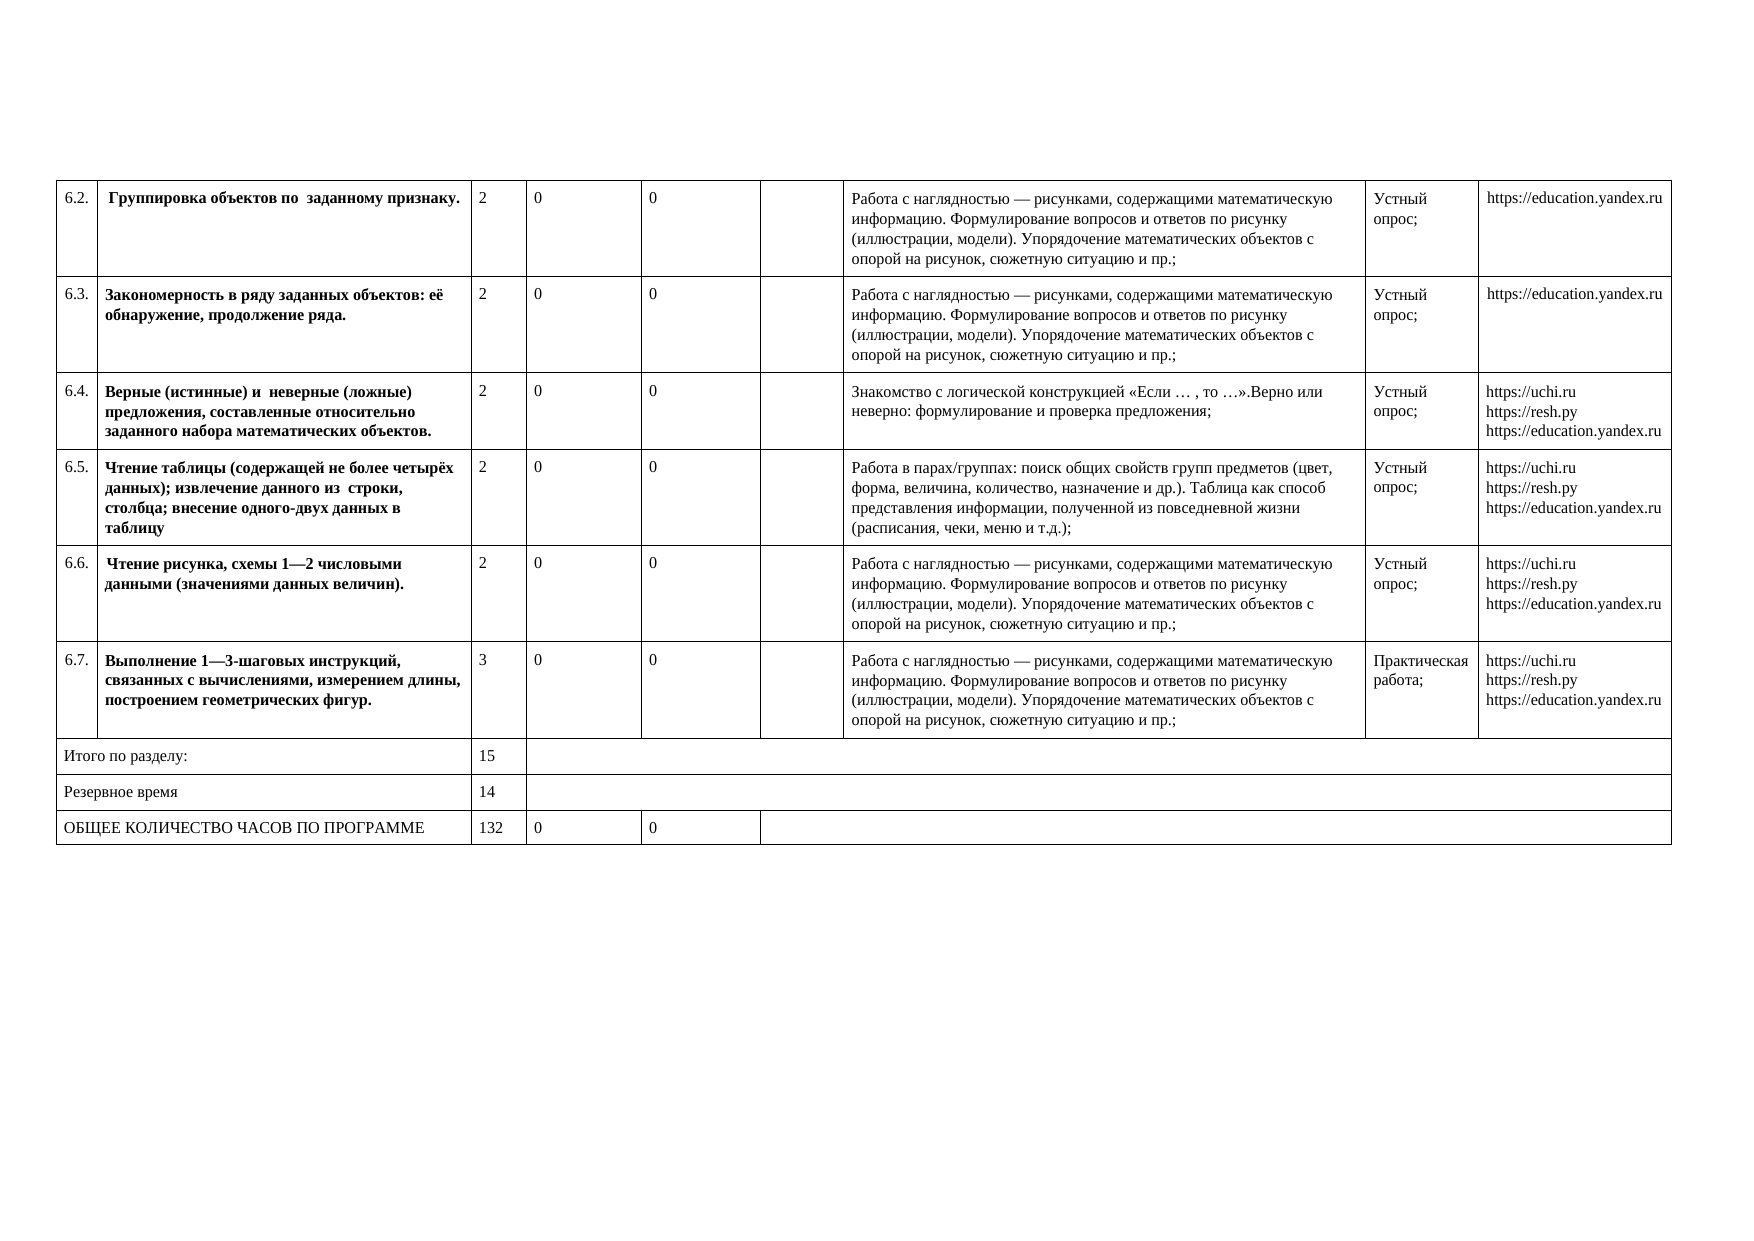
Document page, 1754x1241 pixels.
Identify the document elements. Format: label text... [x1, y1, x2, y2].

table_cell 0 [642, 642, 760, 737]
table_cell [761, 373, 843, 449]
table_cell [761, 811, 1671, 844]
table_cell https://uchi.ru https://resh.ру https://education.yandex.ru [1479, 546, 1671, 641]
table_cell 6.4. [57, 373, 97, 449]
table_header 0 [642, 181, 760, 276]
table_cell 14 [472, 775, 526, 810]
table_cell [761, 546, 843, 641]
table_cell Чтение таблицы (содержащей не более четырёх данных); извлечение данного из строки, столбца; внесение одного-двух данных в таблицу [98, 450, 471, 545]
table_cell 6.7. [57, 642, 97, 737]
table_header 6.2. [57, 181, 97, 276]
table_header https://education.yandex.ru [1479, 181, 1671, 276]
table_cell Устный опрос; [1366, 546, 1478, 641]
table_header Работа с наглядностью — рисунками, содержащими математическую информацию. Формулирование вопросов и ответов по рисунку (иллюстрации, модели). Упорядочение математических объектов с опорой на рисунок, сюжетную ситуацию и пр.; [844, 181, 1365, 276]
table_cell 0 [527, 642, 641, 737]
table_cell Устный опрос; [1366, 450, 1478, 545]
table_cell Устный опрос; [1366, 277, 1478, 372]
table_cell 0 [642, 277, 760, 372]
table_cell Работа в парах/группах: поиск общих свойств групп предметов (цвет, форма, величина, количество, назначение и др.). Таблица как способ представления информации, полученной из повседневной жизни (расписания, чеки, меню и т.д.); [844, 450, 1365, 545]
table_cell 3 [472, 642, 526, 737]
table_cell Итого по разделу: [57, 739, 471, 774]
table_cell 0 [642, 373, 760, 449]
table_cell 0 [642, 546, 760, 641]
table_cell Устный опрос; [1366, 373, 1478, 449]
table_cell [527, 775, 1671, 810]
table_cell Чтение рисунка, схемы 1—2 числовыми данными (значениями данных величин). [98, 546, 471, 641]
table_header [761, 181, 843, 276]
table_cell 0 [527, 373, 641, 449]
table_cell 6.3. [57, 277, 97, 372]
table_cell https://uchi.ru https://resh.ру https://education.yandex.ru [1479, 450, 1671, 545]
table_cell 0 [527, 277, 641, 372]
table_cell 2 [472, 450, 526, 545]
table_cell Резервное время [57, 775, 471, 810]
table_cell 0 [642, 450, 760, 545]
table_cell Верные (истинные) и неверные (ложные) предложения, составленные относительно заданного набора математических объектов. [98, 373, 471, 449]
table_cell 2 [472, 277, 526, 372]
table_cell 0 [527, 811, 641, 844]
table_cell 15 [472, 739, 526, 774]
table_cell 0 [527, 450, 641, 545]
table_cell 6.6. [57, 546, 97, 641]
table_cell https://education.yandex.ru [1479, 277, 1671, 372]
table_cell https://uchi.ru https://resh.ру https://education.yandex.ru [1479, 373, 1671, 449]
table_cell 0 [527, 546, 641, 641]
table_cell 132 [472, 811, 526, 844]
table_cell [761, 642, 843, 737]
table_cell 6.5. [57, 450, 97, 545]
table_cell [761, 277, 843, 372]
table_cell ОБЩЕЕ КОЛИЧЕСТВО ЧАСОВ ПО ПРОГРАММЕ [57, 811, 471, 844]
table_cell [527, 739, 1671, 774]
table_header 2 [472, 181, 526, 276]
table_cell [761, 450, 843, 545]
table_cell Знакомство с логической конструкцией «Если … , то …».Верно или неверно: формулирование и проверка предложения; [844, 373, 1365, 449]
table_cell 0 [642, 811, 760, 844]
table_cell 2 [472, 546, 526, 641]
table_cell Закономерность в ряду заданных объектов: её обнаружение, продолжение ряда. [98, 277, 471, 372]
table_cell Практическая работа; [1366, 642, 1478, 737]
table_cell https://uchi.ru https://resh.ру https://education.yandex.ru [1479, 642, 1671, 737]
table_header Группировка объектов по заданному признаку. [98, 181, 471, 276]
table_header 0 [527, 181, 641, 276]
table_header Устный опрос; [1366, 181, 1478, 276]
table_cell Выполнение 1—3-шаговых инструкций, связанных с вычислениями, измерением длины, построением геометрических фигур. [98, 642, 471, 737]
table_cell 2 [472, 373, 526, 449]
